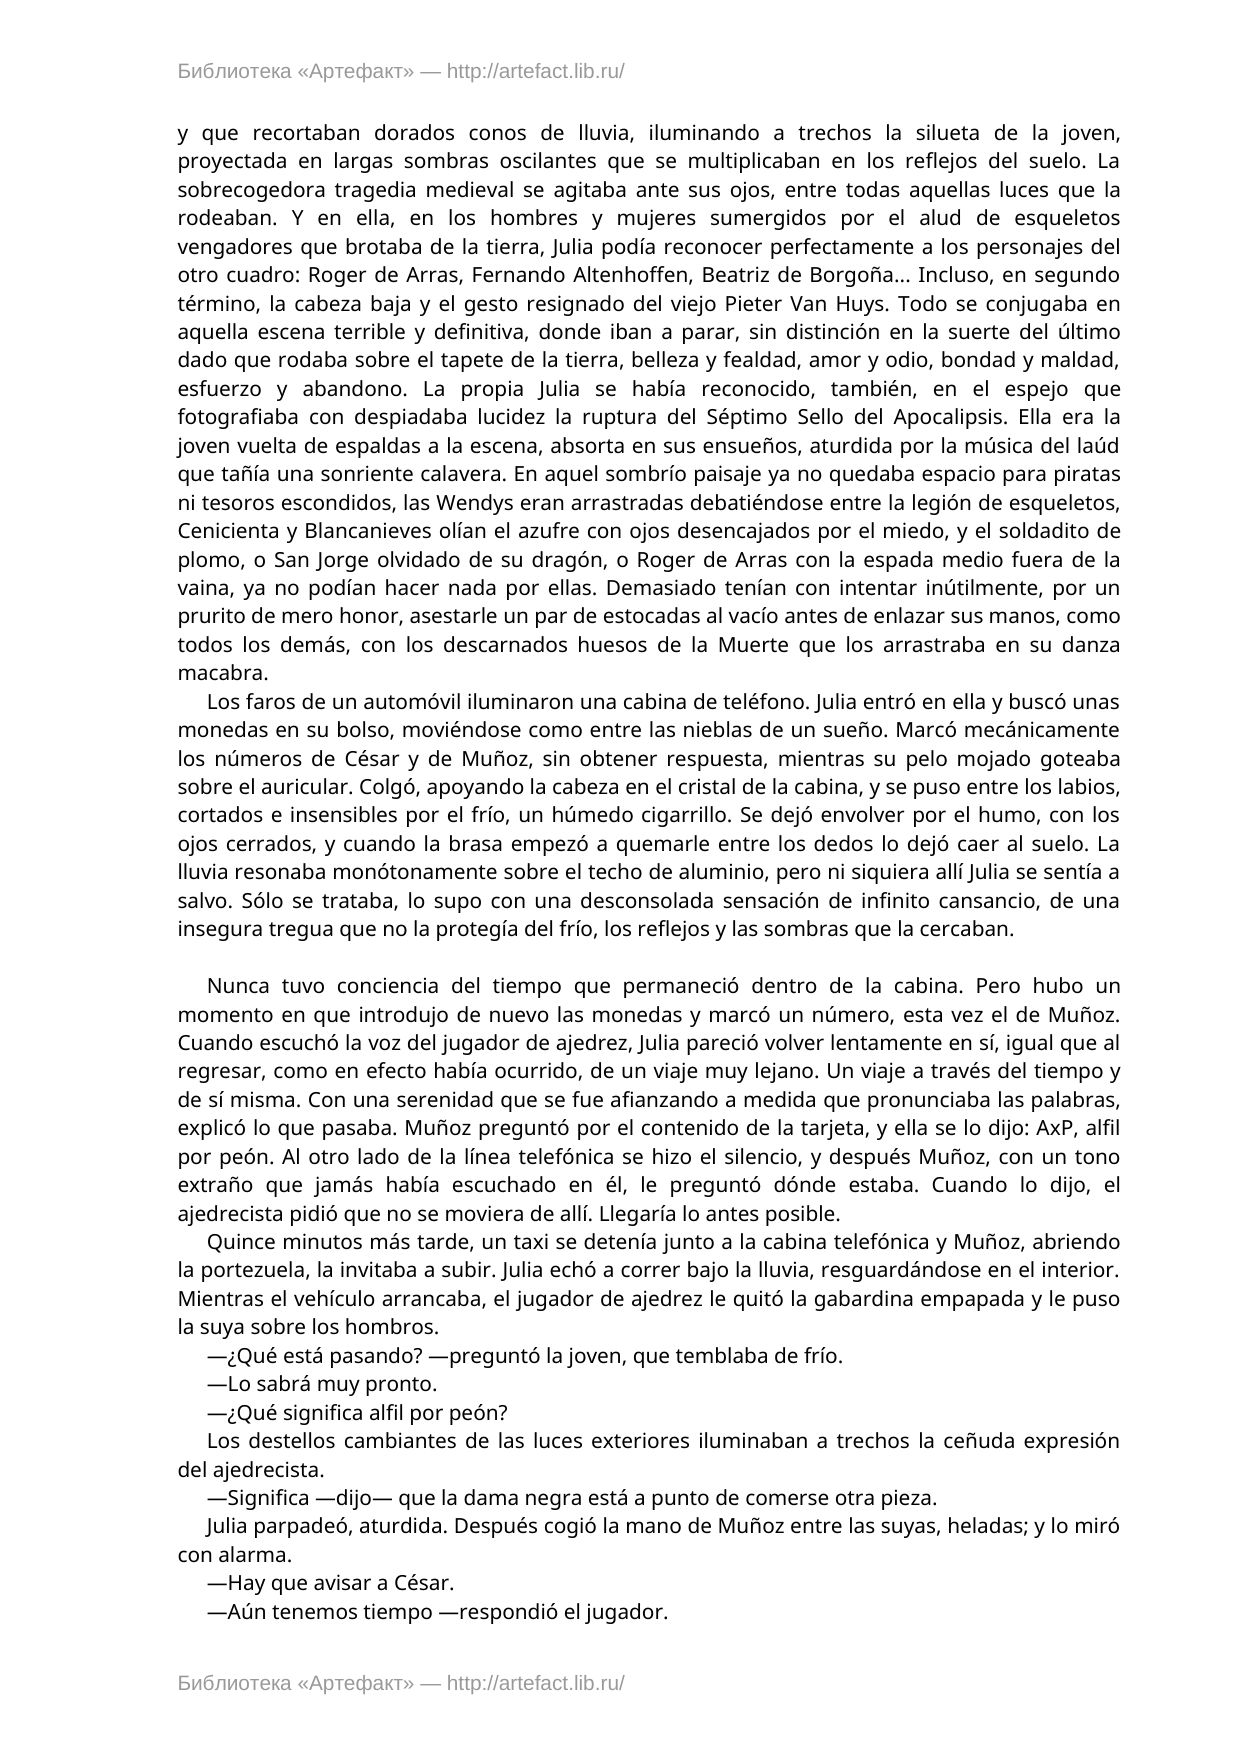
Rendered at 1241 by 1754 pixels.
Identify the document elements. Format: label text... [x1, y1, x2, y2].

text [177, 118, 1122, 687]
text Quince minutos más tarde, un taxi se detenía junto a la cabina telefónica y Muñoz, abriendo la portezuela, la invitaba a subir. Julia echó a correr bajo la lluvia, resguardándose en el interior. Mientras el vehículo arrancaba, el jugador de ajedrez le quitó la gabardina empapada y le puso la suya sobre los hombros. [177, 1227, 1122, 1341]
text —Aún tenemos tiempo —respondió el jugador. [177, 1597, 1122, 1625]
text —Lo sabrá muy pronto. [177, 1369, 1122, 1398]
text Nunca tuvo conciencia del tiempo que permaneció dentro de la cabina. Pero hubo un momento en que introdujo de nuevo las monedas y marcó un número, esta vez el de Muñoz. Cuando escuchó la voz del jugador de ajedrez, Julia pareció volver lentamente en sí, igual que al regresar, como en efecto había ocurrido, de un viaje muy lejano. Un viaje a través del tiempo y de sí misma. Con una serenidad que se fue afianzando a medida que pronunciaba las palabras, explicó lo que pasaba. Muñoz preguntó por el contenido de la tarjeta, y ella se lo dijo: AxP, alfil por peón. Al otro lado de la línea telefónica se hizo el silencio, y después Muñoz, con un tono extraño que jamás había escuchado en él, le preguntó dónde estaba. Cuando lo dijo, el ajedrecista pidió que no se moviera de allí. Llegaría lo antes posible. [177, 971, 1122, 1227]
text —Hay que avisar a César. [177, 1568, 1122, 1597]
text Los destellos cambiantes de las luces exteriores iluminaban a trechos la ceñuda expresión del ajedrecista. [177, 1426, 1122, 1483]
text Julia parpadeó, aturdida. Después cogió la mano de Muñoz entre las suyas, heladas; y lo miró con alarma. [177, 1512, 1122, 1568]
text —¿Qué está pasando? —preguntó la joven, que temblaba de frío. [177, 1341, 1122, 1369]
text Los faros de un automóvil iluminaron una cabina de teléfono. Julia entró en ella y buscó unas monedas en su bolso, moviéndose como entre las nieblas de un sueño. Marcó mecánicamente los números de César y de Muñoz, sin obtener respuesta, mientras su pelo mojado goteaba sobre el auricular. Colgó, apoyando la cabeza en el cristal de la cabina, y se puso entre los labios, cortados e insensibles por el frío, un húmedo cigarrillo. Se dejó envolver por el humo, con los ojos cerrados, y cuando la brasa empezó a quemarle entre los dedos lo dejó caer al suelo. La lluvia resonaba monótonamente sobre el techo de aluminio, pero ni siquiera allí Julia se sentía a salvo. Sólo se trataba, lo supo con una desconsolada sensación de infinito cansancio, de una insegura tregua que no la protegía del frío, los reflejos y las sombras que la cercaban. [177, 687, 1122, 943]
text —Significa —dijo— que la dama negra está a punto de comerse otra pieza. [177, 1483, 1122, 1512]
text —¿Qué significa alfil por peón? [177, 1398, 1122, 1426]
